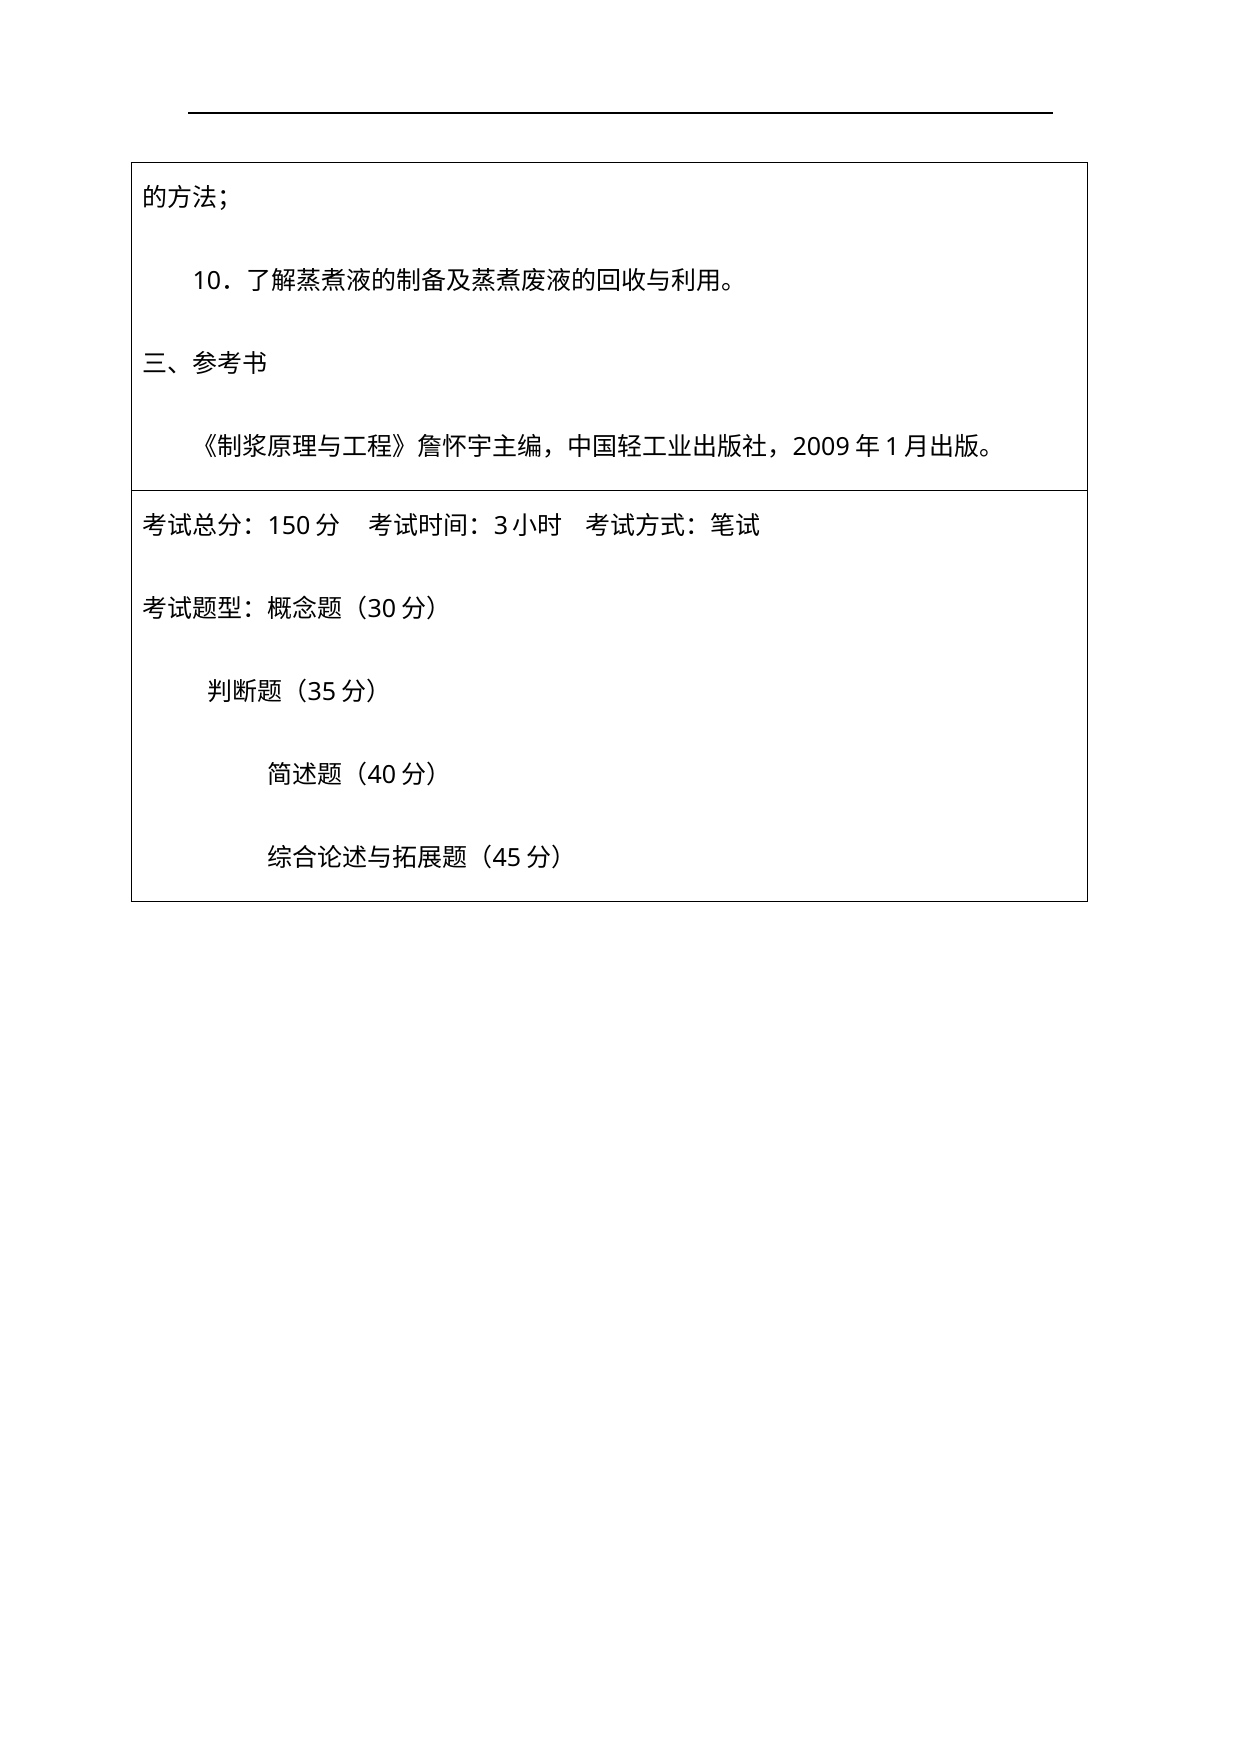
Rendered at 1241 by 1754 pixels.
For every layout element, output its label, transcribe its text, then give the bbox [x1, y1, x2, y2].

table_cell 考试总分：150分 考试时间：3小时 考试方式：笔试 考试题型：概念题（30分） 判断题（35分） 简述题（40分） 综合论述与拓展题（45分） [132, 491, 1087, 901]
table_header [132, 163, 1087, 490]
